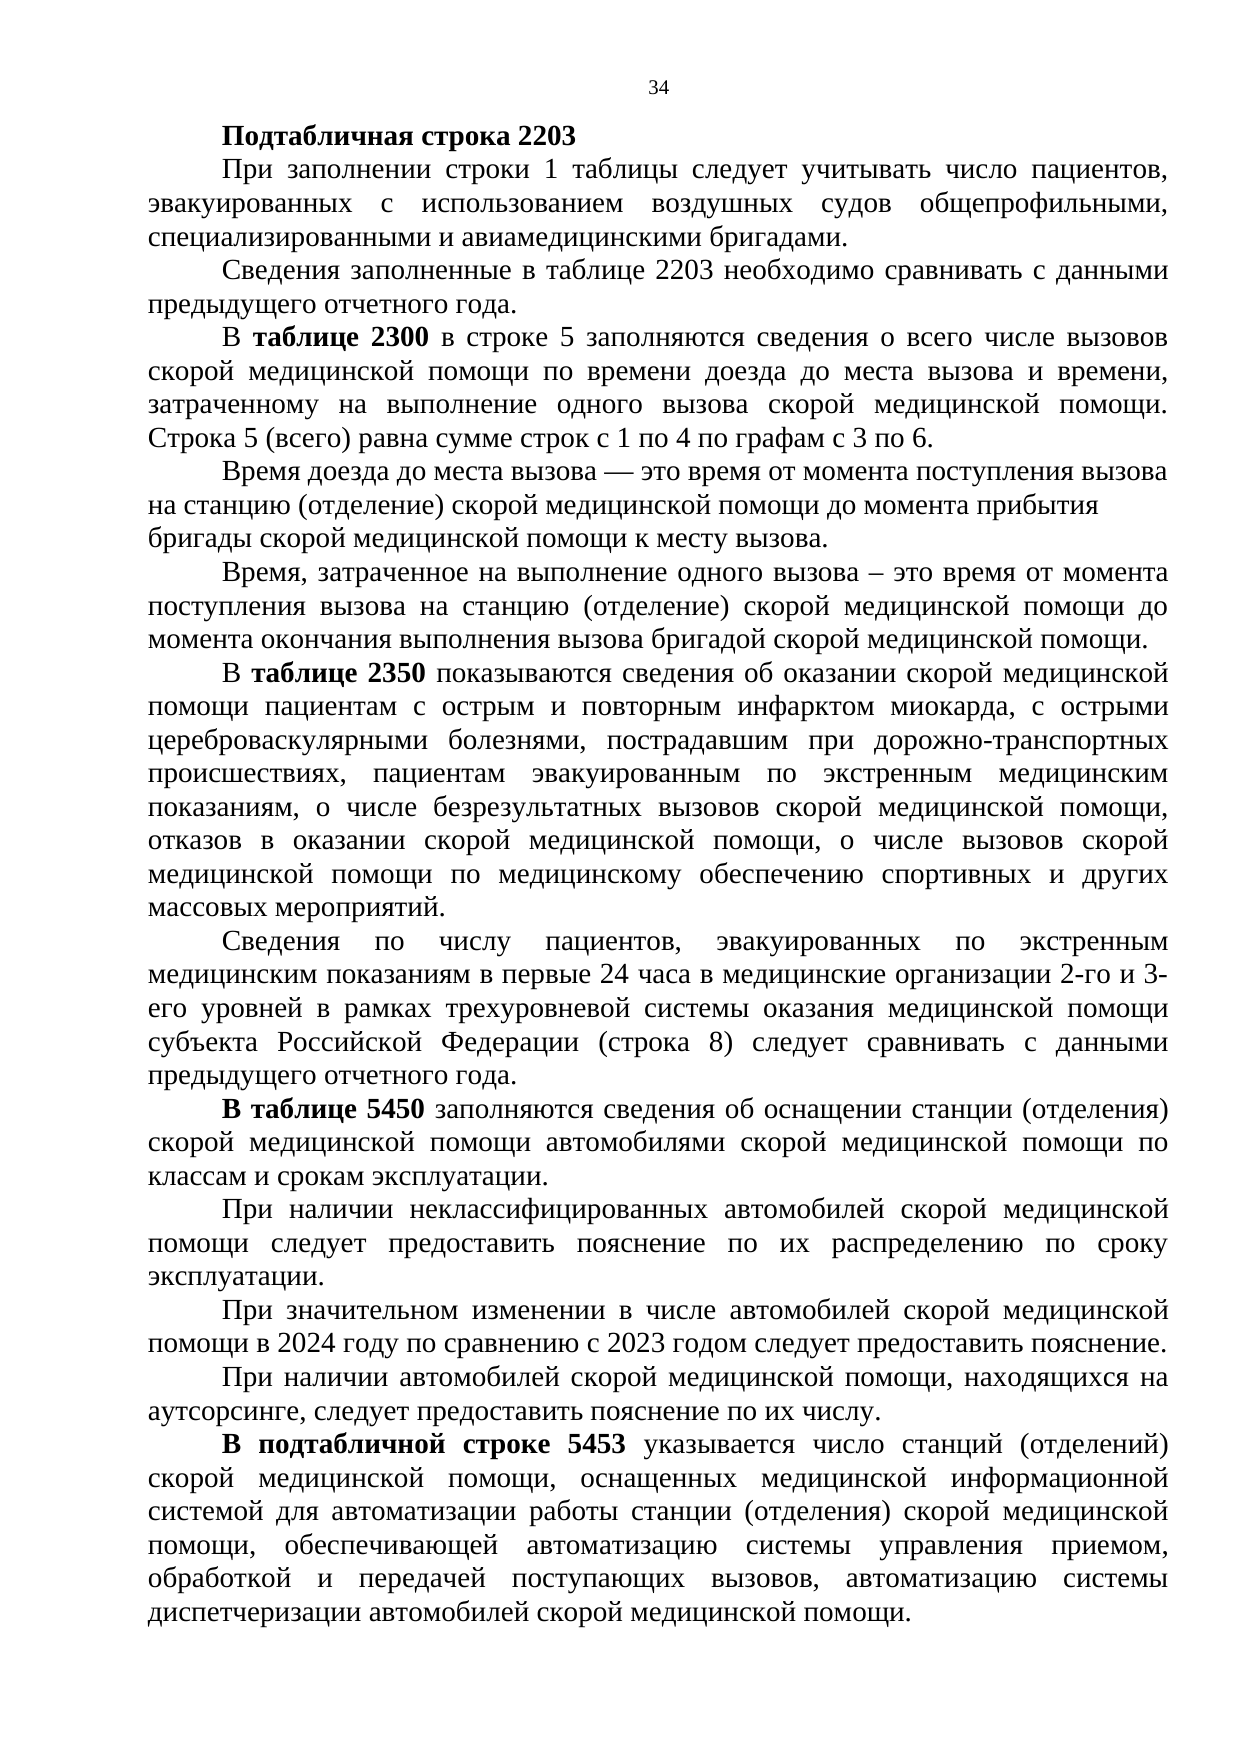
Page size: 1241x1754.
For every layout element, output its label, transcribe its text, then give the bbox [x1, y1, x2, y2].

text Время доезда до места вызова — это время от момента поступления вызова на станцию (отделение) скорой медицинской помощи до момента прибытия бригады скорой медицинской помощи к месту вызова. [148, 453, 1169, 554]
text Сведения по числу пациентов, эвакуированных по экстренным медицинским показаниям в первые 24 часа в медицинские организации 2-го и 3-его уровней в рамках трехуровневой системы оказания медицинской помощи субъекта Российской Федерации (строка 8) следует сравнивать с данными предыдущего отчетного года. [148, 923, 1169, 1091]
text При наличии неклассифицированных автомобилей скорой медицинской помощи следует предоставить пояснение по их распределению по сроку эксплуатации. [148, 1191, 1169, 1292]
text В таблице 2350 показываются сведения об оказании скорой медицинской помощи пациентам с острым и повторным инфарктом миокарда, с острыми цереброваскулярными болезнями, пострадавшим при дорожно-транспортных происшествиях, пациентам эвакуированным по экстренным медицинским показаниям, о числе безрезультатных вызовов скорой медицинской помощи, отказов в оказании скорой медицинской помощи, о числе вызовов скорой медицинской помощи по медицинскому обеспечению спортивных и других массовых мероприятий. [148, 655, 1169, 923]
text В подтабличной строке 5453 указывается число станций (отделений) скорой медицинской помощи, оснащенных медицинской информационной системой для автоматизации работы станции (отделения) скорой медицинской помощи, обеспечивающей автоматизацию системы управления приемом, обработкой и передачей поступающих вызовов, автоматизацию системы диспетчеризации автомобилей скорой медицинской помощи. [148, 1426, 1169, 1627]
text Сведения заполненные в таблице 2203 необходимо сравнивать с данными предыдущего отчетного года. [148, 252, 1169, 319]
text В таблице 2300 в строке 5 заполняются сведения о всего числе вызовов скорой медицинской помощи по времени доезда до места вызова и времени, затраченному на выполнение одного вызова скорой медицинской помощи. Строка 5 (всего) равна сумме строк с 1 по 4 по графам с 3 по 6. [148, 319, 1169, 453]
text При наличии автомобилей скорой медицинской помощи, находящихся на аутсорсинге, следует предоставить пояснение по их числу. [148, 1359, 1169, 1426]
text При значительном изменении в числе автомобилей скорой медицинской помощи в 2024 году по сравнению с 2023 годом следует предоставить пояснение. [148, 1292, 1169, 1359]
text Подтабличная строка 2203 [148, 118, 1169, 152]
text Время, затраченное на выполнение одного вызова – это время от момента поступления вызова на станцию (отделение) скорой медицинской помощи до момента окончания выполнения вызова бригадой скорой медицинской помощи. [148, 554, 1169, 655]
text В таблице 5450 заполняются сведения об оснащении станции (отделения) скорой медицинской помощи автомобилями скорой медицинской помощи по классам и срокам эксплуатации. [148, 1091, 1169, 1191]
text При заполнении строки 1 таблицы следует учитывать число пациентов, эвакуированных с использованием воздушных судов общепрофильными, специализированными и авиамедицинскими бригадами. [148, 152, 1169, 252]
